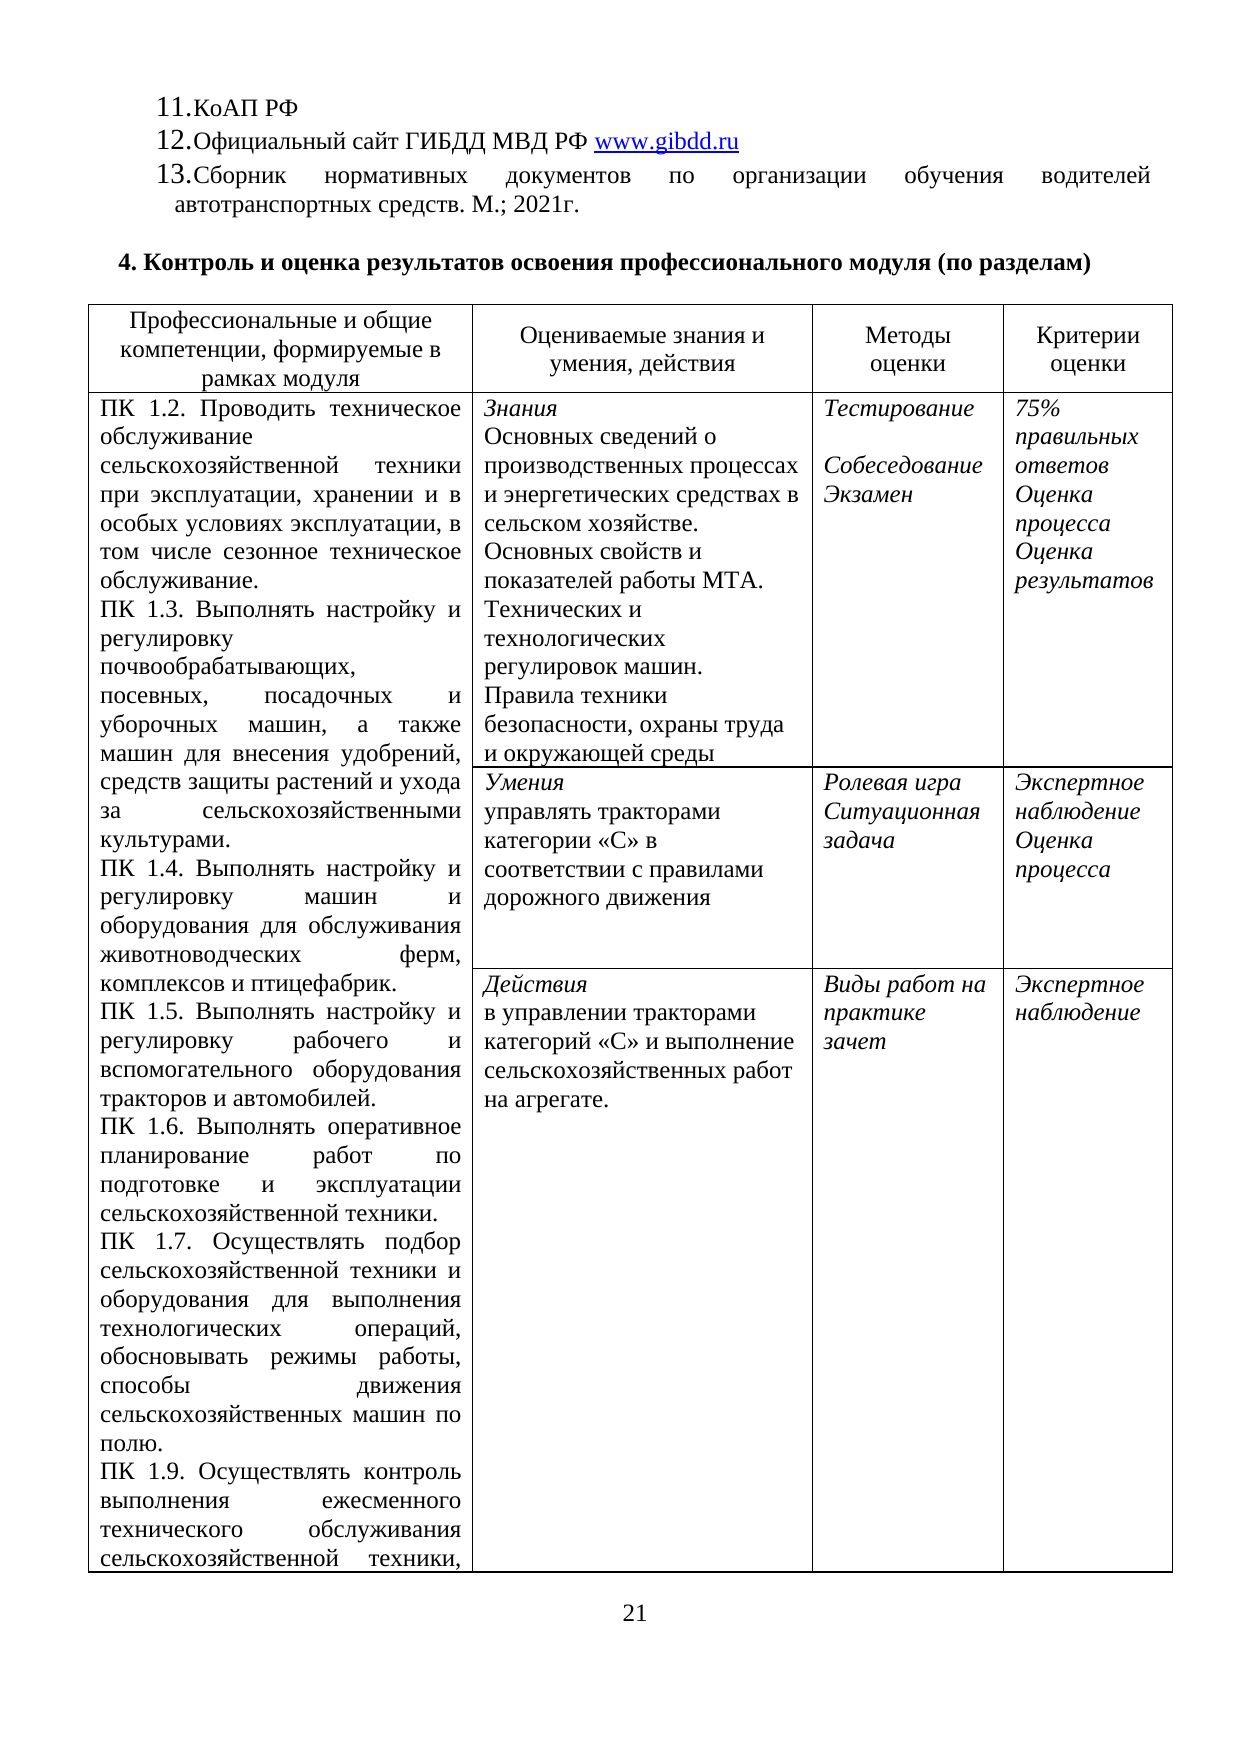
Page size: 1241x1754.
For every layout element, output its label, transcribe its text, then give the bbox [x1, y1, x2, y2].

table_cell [473, 969, 812, 1571]
table_header Критерии оценки [1004, 305, 1172, 392]
table_cell 75% правильных ответов Оценка процесса Оценка результатов [1004, 393, 1172, 766]
table_header Методы оценки [813, 305, 1003, 392]
table_cell ПК 1.2. Проводить техническое обслуживание сельскохозяйственной техники при эксплуатации, хранении и в особых условиях эксплуатации, в том числе сезонное техническое обслуживание. ПК 1.3. Выполнять настройку и регулировку почвообрабатывающих, посевных, посадочных и уборочных машин, а также машин для внесения удобрений, средств защиты растений и ухода за сельскохозяйственными культурами. ПК 1.4. Выполнять настройку и регулировку машин и оборудования для обслуживания животноводческих ферм, комплексов и птицефабрик. ПК 1.5. Выполнять настройку и регулировку рабочего и вспомогательного оборудования тракторов и автомобилей. ПК 1.6. Выполнять оперативное планирование работ по подготовке и эксплуатации сельскохозяйственной техники. ПК 1.7. Осуществлять подбор сельскохозяйственной техники и оборудования для выполнения технологических операций, обосновывать режимы работы, способы движения сельскохозяйственных машин по полю. ПК 1.9. Осуществлять контроль выполнения ежесменного технического обслуживания сельскохозяйственной техники, правильности агрегатирования и настройки машинно-тракторных агрегатов и самоходных машин, оборудования на заданные параметры работы, а также оперативный контроль качества выполнения механизированных операций. [89, 393, 472, 1571]
table_cell Тестирование Собеседование Экзамен [813, 393, 1003, 766]
table_cell Умения управлять тракторами категории «С» в соответствии с правилами дорожного движения [473, 768, 812, 968]
list КоАП РФ [156, 89, 1152, 122]
list Сборник нормативных документов по организации обучения водителей автотранспортных средств. М.; 2021г. [156, 156, 1152, 218]
list Официальный сайт ГИБДД МВД РФ www.gibdd.ru [156, 122, 1152, 156]
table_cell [1004, 969, 1172, 1571]
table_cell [813, 969, 1003, 1571]
table_cell Знания Основных сведений о производственных процессах и энергетических средствах в сельском хозяйстве. Основных свойств и показателей работы МТА. Технических и технологических регулировок машин. Правила техники безопасности, охраны труда и окружающей среды [473, 393, 812, 766]
text 4. Контроль и оценка результатов освоения профессионального модуля (по разделам) [118, 247, 1152, 276]
table_header Оцениваемые знания и умения, действия [473, 305, 812, 392]
table_cell Ролевая игра Ситуационная задача [813, 768, 1003, 968]
table_header Профессиональные и общие компетенции, формируемые в рамках модуля [89, 305, 472, 392]
table_cell Экспертное наблюдение Оценка процесса [1004, 768, 1172, 968]
